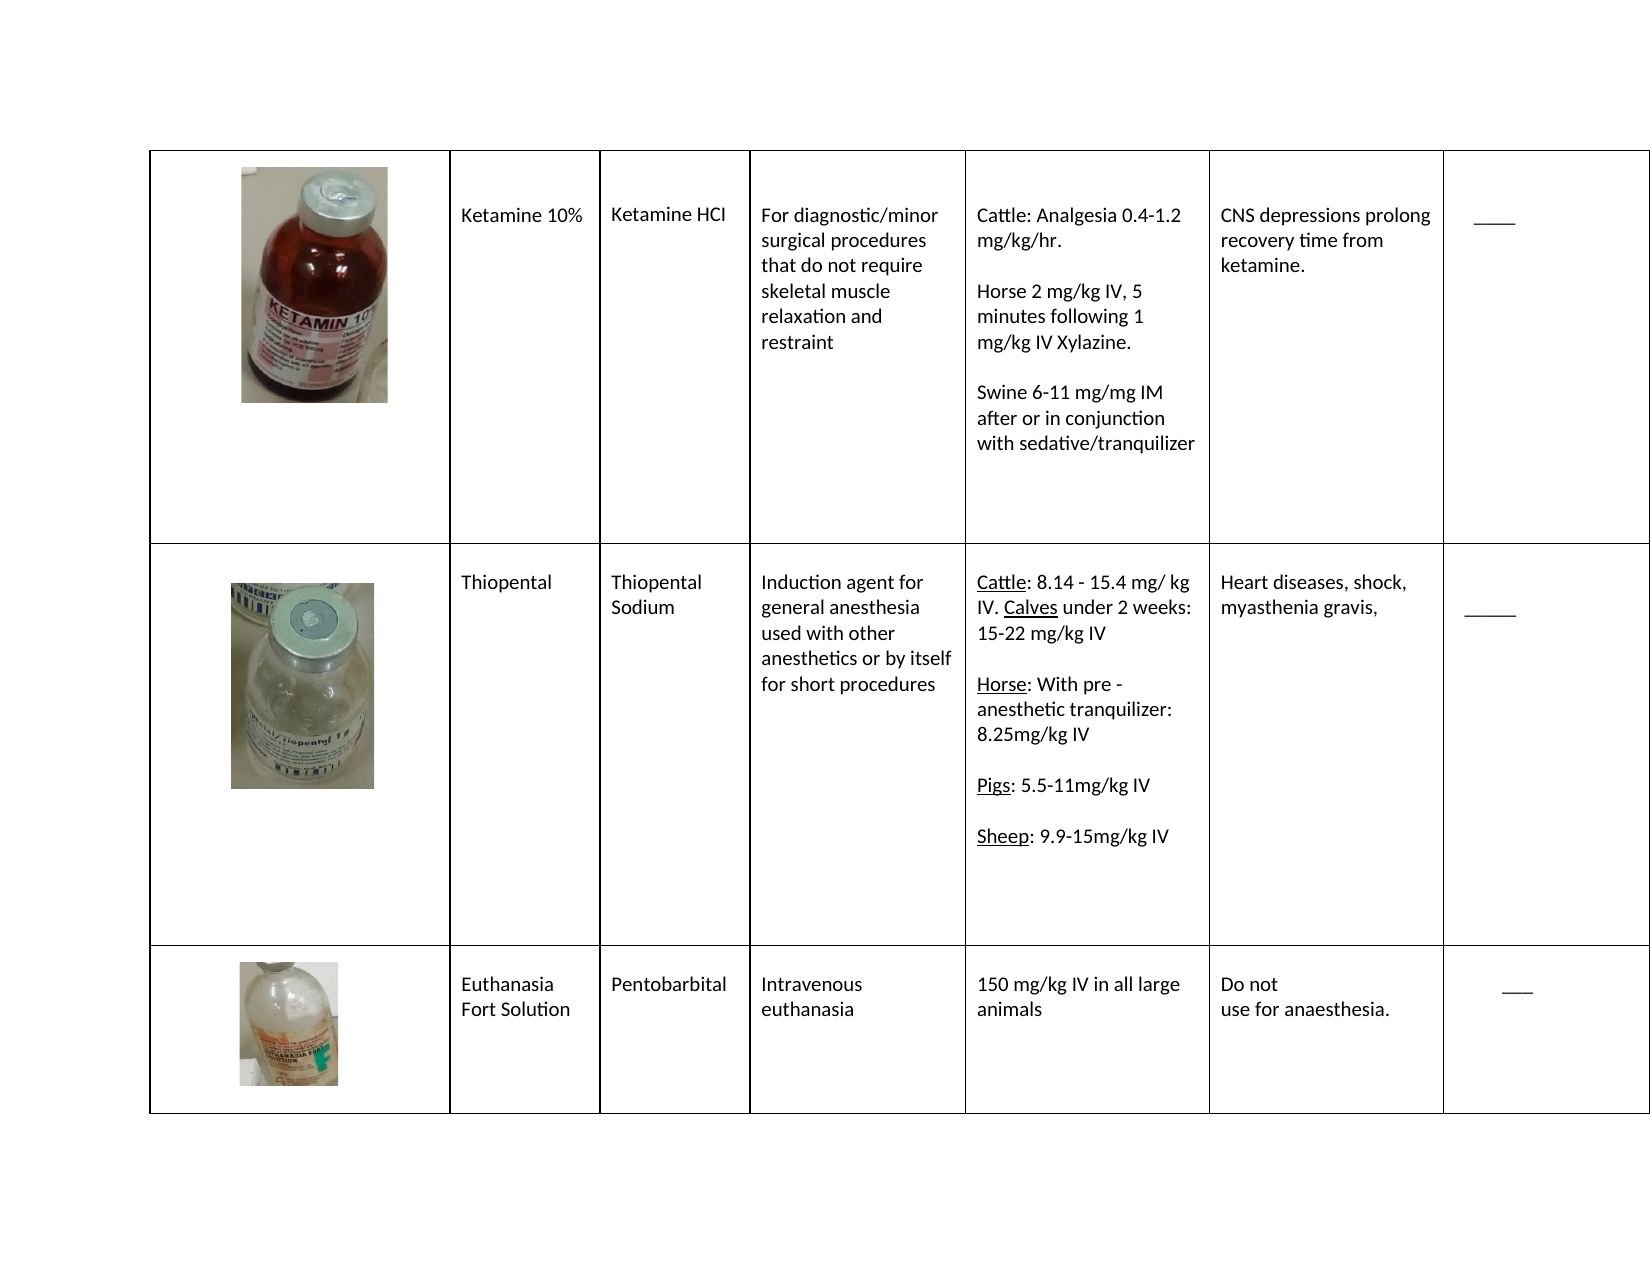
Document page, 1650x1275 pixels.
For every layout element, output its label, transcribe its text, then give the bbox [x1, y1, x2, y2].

picture [238, 962, 338, 1084]
table_cell Intravenous euthanasia [751, 946, 965, 1112]
table_cell Heart diseases, shock, myasthenia gravis, [1210, 544, 1443, 945]
table_cell [151, 946, 449, 1112]
table_cell ____ [1444, 151, 1649, 543]
table_cell Induction agent for general anesthesia used with other anesthetics or by itself for short procedures [751, 544, 965, 945]
table_cell For diagnostic/minor surgical procedures that do not require skeletal muscle relaxation and restraint [751, 151, 965, 543]
table_cell [601, 544, 749, 945]
table_cell Ketamine HCI [601, 151, 749, 543]
table_cell _____ [1444, 544, 1649, 945]
table_cell Cattle: Analgesia 0.4-1.2 mg/kg/hr. Horse 2 mg/kg IV, 5 minutes following 1 mg/kg IV Xylazine. Swine 6-11 mg/mg IM after or in conjunction with sedative/tranquilizer [966, 151, 1209, 543]
table_cell Pentobarbital [601, 946, 749, 1112]
table_cell Ketamine 10% [451, 151, 599, 543]
picture [230, 583, 374, 787]
table_cell ___ [1444, 946, 1649, 1112]
table_cell 150 mg/kg IV in all large animals [966, 946, 1209, 1112]
table_cell Thiopental [451, 544, 599, 945]
table_cell CNS depressions prolong recovery time from ketamine. [1210, 151, 1443, 543]
table_cell Do not use for anaesthesia. [1210, 946, 1443, 1112]
table_cell [151, 151, 449, 543]
table_cell Cattle: 8.14 - 15.4 mg/ kg IV. Calves under 2 weeks: 15-22 mg/kg IV Horse: With pre -anesthetic tranquilizer: 8.25mg/kg IV Pigs: 5.5-11mg/kg IV Sheep: 9.9-15mg/kg IV [966, 544, 1209, 945]
table_cell [151, 544, 449, 945]
table_cell Euthanasia Fort Solution [451, 946, 599, 1112]
picture [240, 167, 388, 402]
